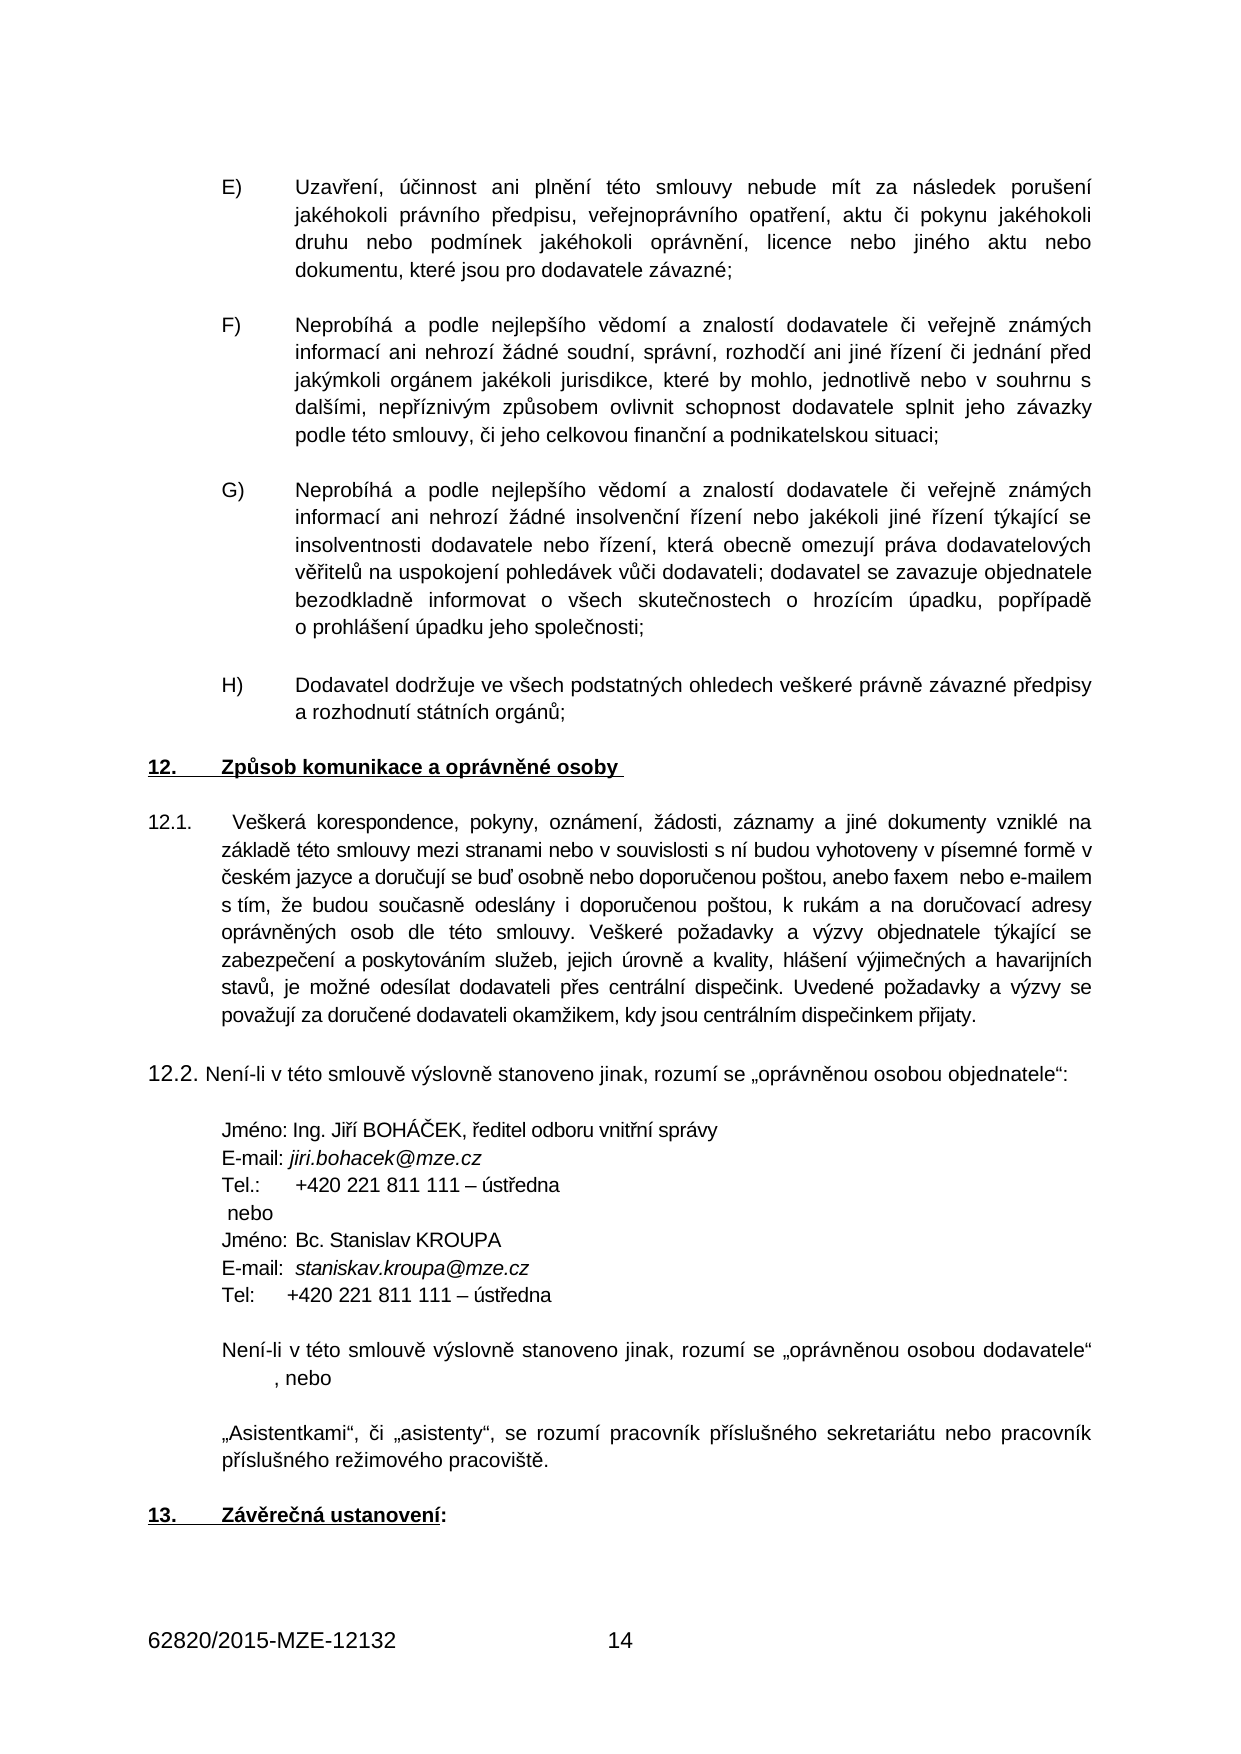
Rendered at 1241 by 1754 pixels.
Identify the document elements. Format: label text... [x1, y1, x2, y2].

subtitle E-mail: jiri.bohacek@mze.cz [148, 1146, 1092, 1169]
text G) Neprobíhá a podle nejlepšího vědomí a znalostí dodavatele či veřejně známých informací ani nehrozí žádné insolvenční řízení nebo jakékoli jiné řízení týkající se insolventnosti dodavatele nebo řízení, která obecně omezují práva dodavatelových věřitelů na uspokojení pohledávek vůči dodavateli; dodavatel se zavazuje objednatele bezodkladně informovat o všech skutečnostech o hrozícím úpadku, popřípadě o prohlášení úpadku jeho společnosti; [221, 478, 1092, 639]
text nebo [221, 1201, 1092, 1224]
subtitle Jméno: Ing. Jiří BOHÁČEK, ředitel odboru vnitřní správy [148, 1118, 1092, 1142]
text „Asistentkami“, či „asistenty“, se rozumí pracovník příslušného sekretariátu nebo pracovník příslušného režimového pracoviště. [222, 1421, 1092, 1472]
subtitle E-mail: staniskav.kroupa@mze.cz [148, 1256, 1092, 1279]
text E) Uzavření, účinnost ani plnění této smlouvy nebude mít za následek porušení jakéhokoli právního předpisu, veřejnoprávního opatření, aktu či pokynu jakéhokoli druhu nebo podmínek jakéhokoli oprávnění, licence nebo jiného aktu nebo dokumentu, které jsou pro dodavatele závazné; [221, 175, 1092, 282]
subtitle 12.1. Veškerá korespondence, pokyny, oznámení, žádosti, záznamy a jiné dokumenty vzniklé na základě této smlouvy mezi stranami nebo v souvislosti s ní budou vyhotoveny v písemné formě v českém jazyce a doručují se buď osobně nebo doporučenou poštou, anebo faxem nebo e-mailem s tím, že budou současně odeslány i doporučenou poštou, k rukám a na doručovací adresy oprávněných osob dle této smlouvy. Veškeré požadavky a výzvy objednatele týkající se zabezpečení a poskytováním služeb, jejich úrovně a kvality, hlášení výjimečných a havarijních stavů, je možné odesílat dodavateli přes centrální dispečink. Uvedené požadavky a výzvy se považují za doručené dodavateli okamžikem, kdy jsou centrálním dispečinkem přijaty. [148, 810, 1092, 1027]
text 12.2. Není-li v této smlouvě výslovně stanoveno jinak, rozumí se „oprávněnou osobou objednatele“: [148, 1060, 1092, 1087]
subtitle Jméno: Bc. Stanislav KROUPA [148, 1228, 1092, 1252]
text Není-li v této smlouvě výslovně stanoveno jinak, rozumí se „oprávněnou osobou dodavatele“ , nebo [222, 1338, 1092, 1389]
text H) Dodavatel dodržuje ve všech podstatných ohledech veškeré právně závazné předpisy a rozhodnutí státních orgánů; [221, 673, 1092, 724]
subtitle Tel.: +420 221 811 111 – ústředna [148, 1173, 1092, 1197]
text 12. Způsob komunikace a oprávněné osoby [148, 755, 1092, 779]
subtitle Tel: +420 221 811 111 – ústředna [148, 1283, 1092, 1307]
text 13. Závěrečná ustanovení: [148, 1503, 1092, 1527]
text F) Neprobíhá a podle nejlepšího vědomí a znalostí dodavatele či veřejně známých informací ani nehrozí žádné soudní, správní, rozhodčí ani jiné řízení či jednání před jakýmkoli orgánem jakékoli jurisdikce, které by mohlo, jednotlivě nebo v souhrnu s dalšími, nepříznivým způsobem ovlivnit schopnost dodavatele splnit jeho závazky podle této smlouvy, či jeho celkovou finanční a podnikatelskou situaci; [221, 313, 1092, 447]
